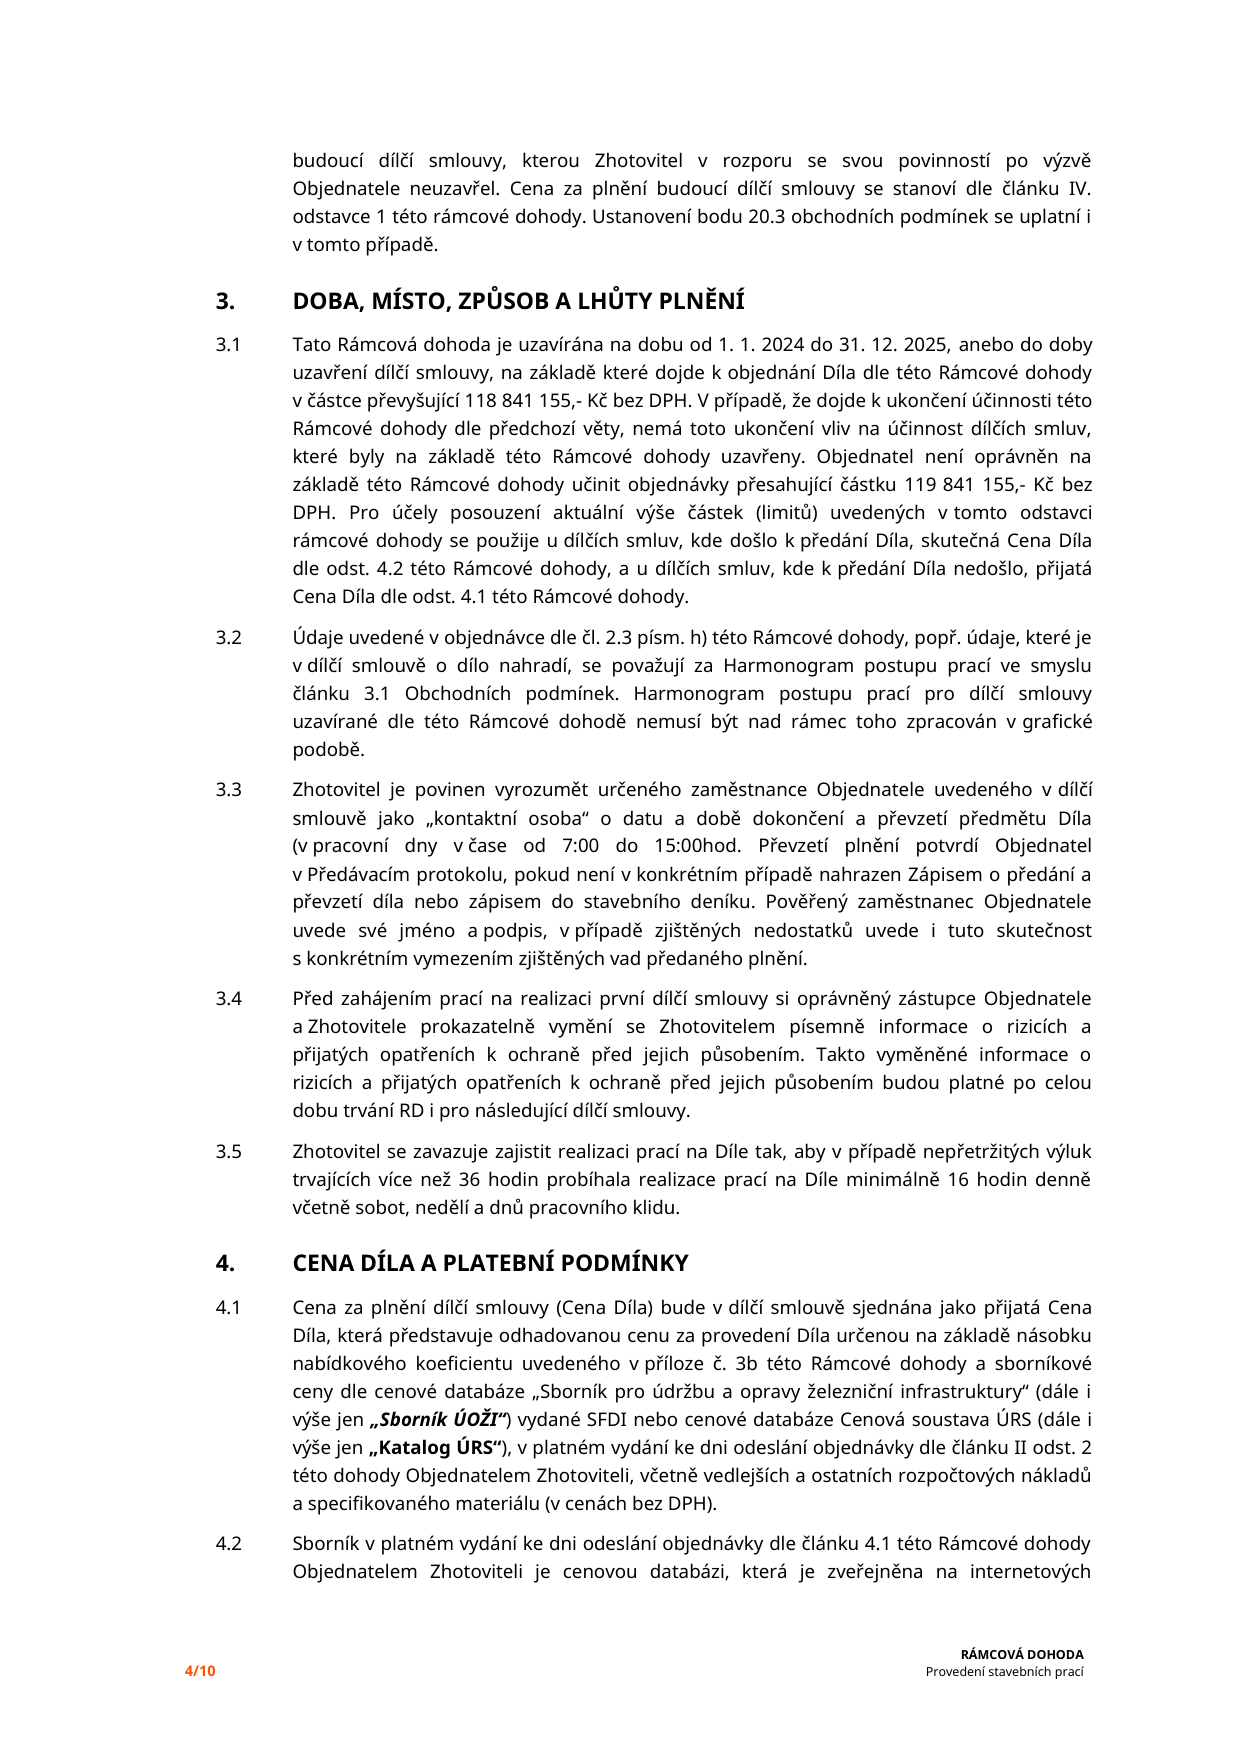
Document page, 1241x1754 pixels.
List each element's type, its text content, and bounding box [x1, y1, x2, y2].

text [216, 147, 1093, 257]
text Před zahájením prací na realizaci první dílčí smlouvy si oprávněný zástupce Objednatele a Zhotovitele prokazatelně vymění se Zhotovitelem písemně informace o rizicích a přijatých opatřeních k ochraně před jejich působením. Takto vyměněné informace o rizicích a přijatých opatřeních k ochraně před jejich působením budou platné po celou dobu trvání RD i pro následující dílčí smlouvy. [216, 985, 1093, 1123]
text Tato Rámcová dohoda je uzavírána na dobu od 1. 1. 2024 do 31. 12. 2025, anebo do doby uzavření dílčí smlouvy, na základě které dojde k objednání Díla dle této Rámcové dohody v částce převyšující 118 841 155,- Kč bez DPH. V případě, že dojde k ukončení účinnosti této Rámcové dohody dle předchozí věty, nemá toto ukončení vliv na účinnost dílčích smluv, které byly na základě této Rámcové dohody uzavřeny. Objednatel není oprávněn na základě této Rámcové dohody učinit objednávky přesahující částku 119 841 155,- Kč bez DPH. Pro účely posouzení aktuální výše částek (limitů) uvedených v tomto odstavci rámcové dohody se použije u dílčích smluv, kde došlo k předání Díla, skutečná Cena Díla dle odst. 4.2 této Rámcové dohody, a u dílčích smluv, kde k předání Díla nedošlo, přijatá Cena Díla dle odst. 4.1 této Rámcové dohody. [216, 331, 1093, 609]
text Zhotovitel je povinen vyrozumět určeného zaměstnance Objednatele uvedeného v dílčí smlouvě jako „kontaktní osoba“ o datu a době dokončení a převzetí předmětu Díla (v pracovní dny v čase od 7:00 do 15:00hod. Převzetí plnění potvrdí Objednatel v Předávacím protokolu, pokud není v konkrétním případě nahrazen Zápisem o předání a převzetí díla nebo zápisem do stavebního deníku. Pověřený zaměstnanec Objednatele uvede své jméno a podpis, v případě zjištěných nedostatků uvede i tuto skutečnost s konkrétním vymezením zjištěných vad předaného plnění. [216, 777, 1093, 970]
text Údaje uvedené v objednávce dle čl. 2.3 písm. h) této Rámcové dohody, popř. údaje, které je v dílčí smlouvě o dílo nahradí, se považují za Harmonogram postupu prací ve smyslu článku 3.1 Obchodních podmínek. Harmonogram postupu prací pro dílčí smlouvy uzavírané dle této Rámcové dohodě nemusí být nad rámec toho zpracován v grafické podobě. [216, 624, 1093, 762]
list Cena za plnění dílčí smlouvy (Cena Díla) bude v dílčí smlouvě sjednána jako přijatá Cena Díla, která představuje odhadovanou cenu za provedení Díla určenou na základě násobku nabídkového koeficientu uvedeného v příloze č. 3b této Rámcové dohody a sborníkové ceny dle cenové databáze „Sborník pro údržbu a opravy železniční infrastruktury“ (dále i výše jen „Sborník ÚOŽI“) vydané SFDI nebo cenové databáze Cenová soustava ÚRS (dále i výše jen „Katalog ÚRS“), v platném vydání ke dni odeslání objednávky dle článku II odst. 2 této dohody Objednatelem Zhotoviteli, včetně vedlejších a ostatních rozpočtových nákladů a specifikovaného materiálu (v cenách bez DPH). [216, 1294, 1093, 1516]
text CENA DÍLA A PLATEBNÍ PODMÍNKY [216, 1247, 1093, 1278]
text Zhotovitel se zavazuje zajistit realizaci prací na Díle tak, aby v případě nepřetržitých výluk trvajících více než 36 hodin probíhala realizace prací na Díle minimálně 16 hodin denně včetně sobot, nedělí a dnů pracovního klidu. [216, 1138, 1093, 1219]
text DOBA, MÍSTO, ZPŮSOB A LHŮTY PLNĚNÍ [216, 284, 1093, 316]
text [216, 1531, 1093, 1584]
